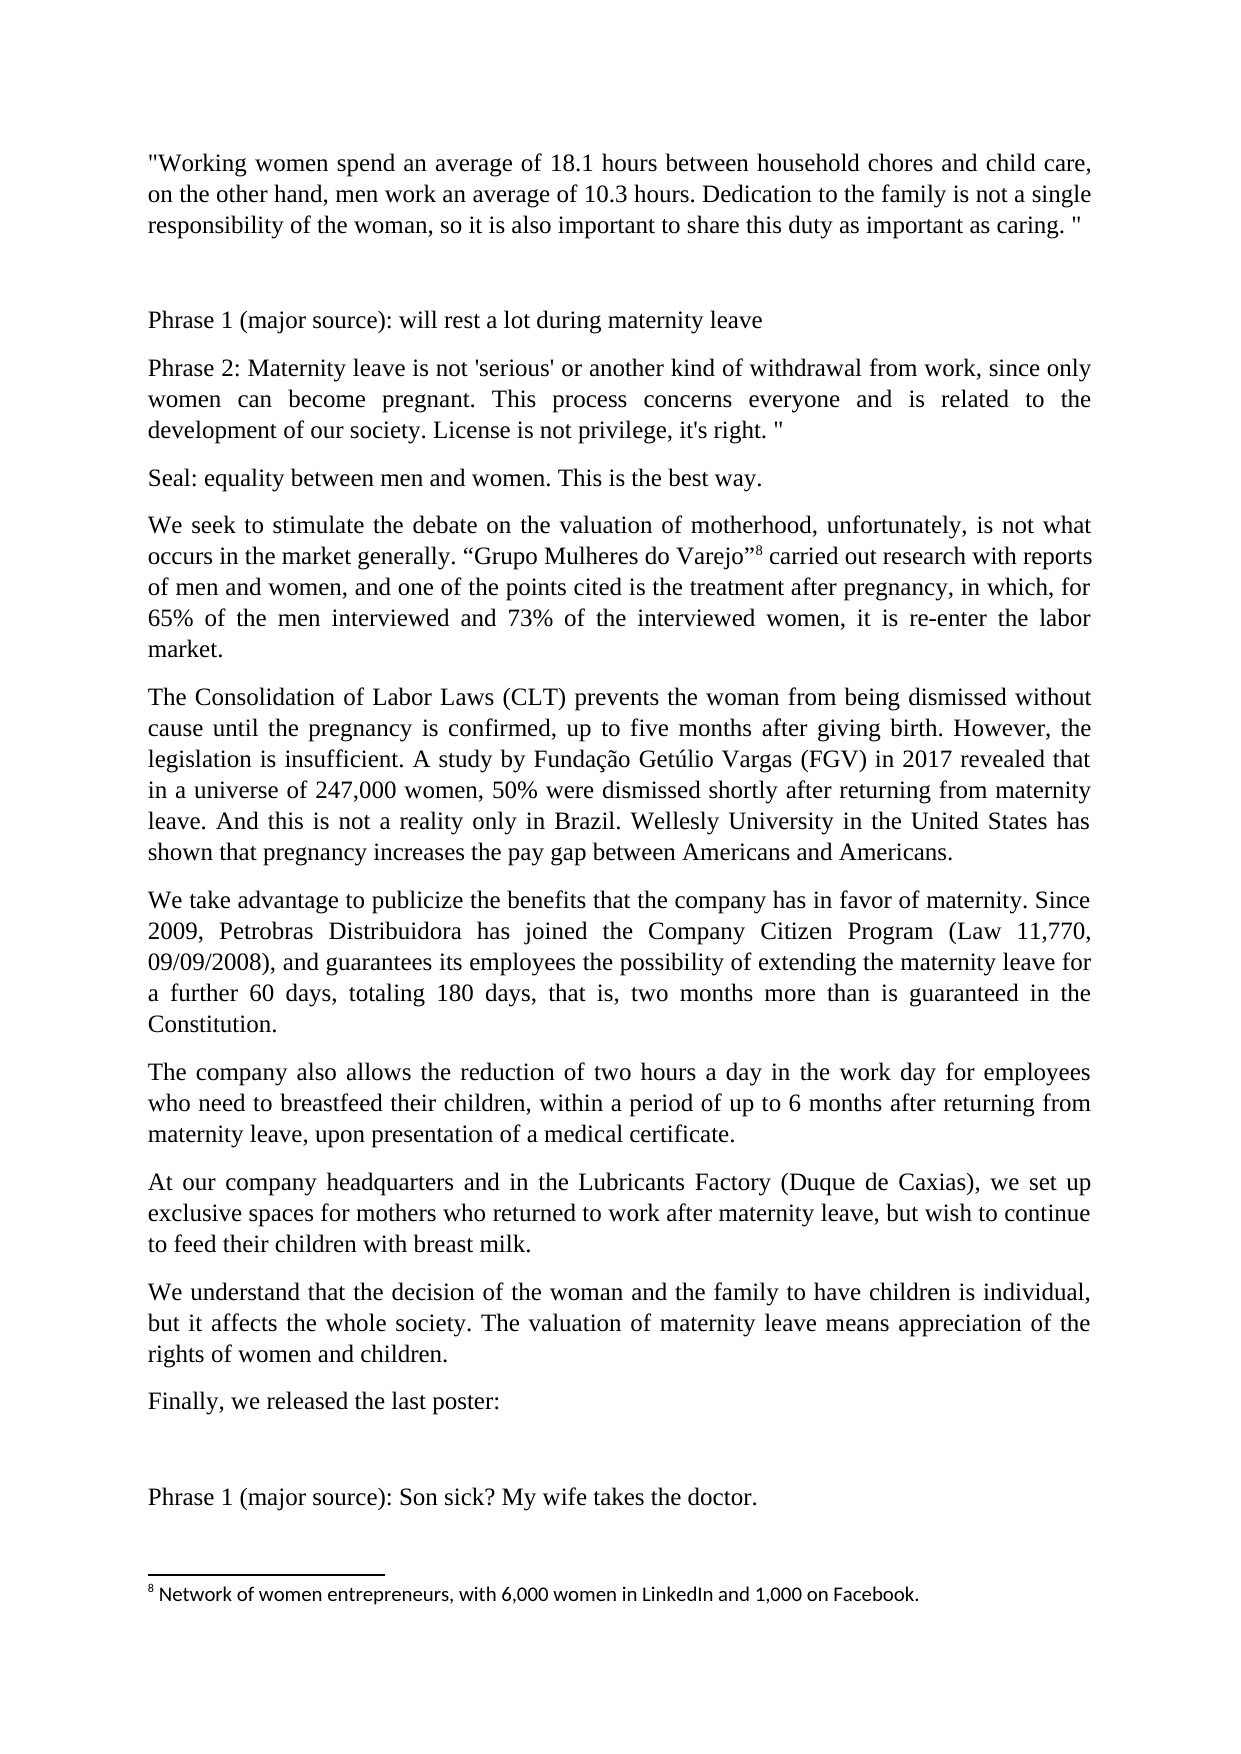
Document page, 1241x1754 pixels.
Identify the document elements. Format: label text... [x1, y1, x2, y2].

text At our company headquarters and in the Lubricants Factory (Duque de Caxias), we set up exclusive spaces for mothers who returned to work after maternity leave, but wish to continue to feed their children with breast milk. [148, 1167, 1092, 1258]
text The Consolidation of Labor Laws (CLT) prevents the woman from being dismissed without cause until the pregnancy is confirmed, up to five months after giving birth. However, the legislation is insufficient. A study by Fundação Getúlio Vargas (FGV) in 2017 revealed that in a universe of 247,000 women, 50% were dismissed shortly after returning from maternity leave. And this is not a reality only in Brazil. Wellesly University in the United States has shown that pregnancy increases the pay gap between Americans and Americans. [148, 682, 1092, 866]
text "Working women spend an average of 18.1 hours between household chores and child care, on the other hand, men work an average of 10.3 hours. Dedication to the family is not a single responsibility of the woman, so it is also important to share this duty as important as caring. " [148, 148, 1092, 238]
text We seek to stimulate the debate on the valuation of motherhood, unfortunately, is not what occurs in the market generally. “Grupo Mulheres do Varejo” carried out research with reports of men and women, and one of the points cited is the treatment after pregnancy, in which, for 65% of the men interviewed and 73% of the interviewed women, it is re-enter the labor market. [148, 510, 1092, 663]
text Phrase 1 (major source): will rest a lot during maternity leave [148, 305, 1092, 334]
text Phrase 1 (major source): Son sick? My wife takes the doctor. [148, 1482, 1092, 1511]
text Finally, we released the last poster: [148, 1386, 1092, 1415]
text We understand that the decision of the woman and the family to have children is individual, but it affects the whole society. The valuation of maternity leave means appreciation of the rights of women and children. [148, 1277, 1092, 1367]
text We take advantage to publicize the benefits that the company has in favor of maternity. Since 2009, Petrobras Distribuidora has joined the Company Citizen Program (Law 11,770, 09/09/2008), and guarantees its employees the possibility of extending the maternity leave for a further 60 days, totaling 180 days, that is, two months more than is guaranteed in the Constitution. [148, 885, 1092, 1038]
text The company also allows the reduction of two hours a day in the work day for employees who need to breastfeed their children, within a period of up to 6 months after returning from maternity leave, upon presentation of a medical certificate. [148, 1057, 1092, 1148]
text Phrase 2: Maternity leave is not 'serious' or another kind of withdrawal from work, since only women can become pregnant. This process concerns everyone and is related to the development of our society. License is not privilege, it's right. " [148, 353, 1092, 444]
text Seal: equality between men and women. This is the best way. [148, 463, 1092, 491]
